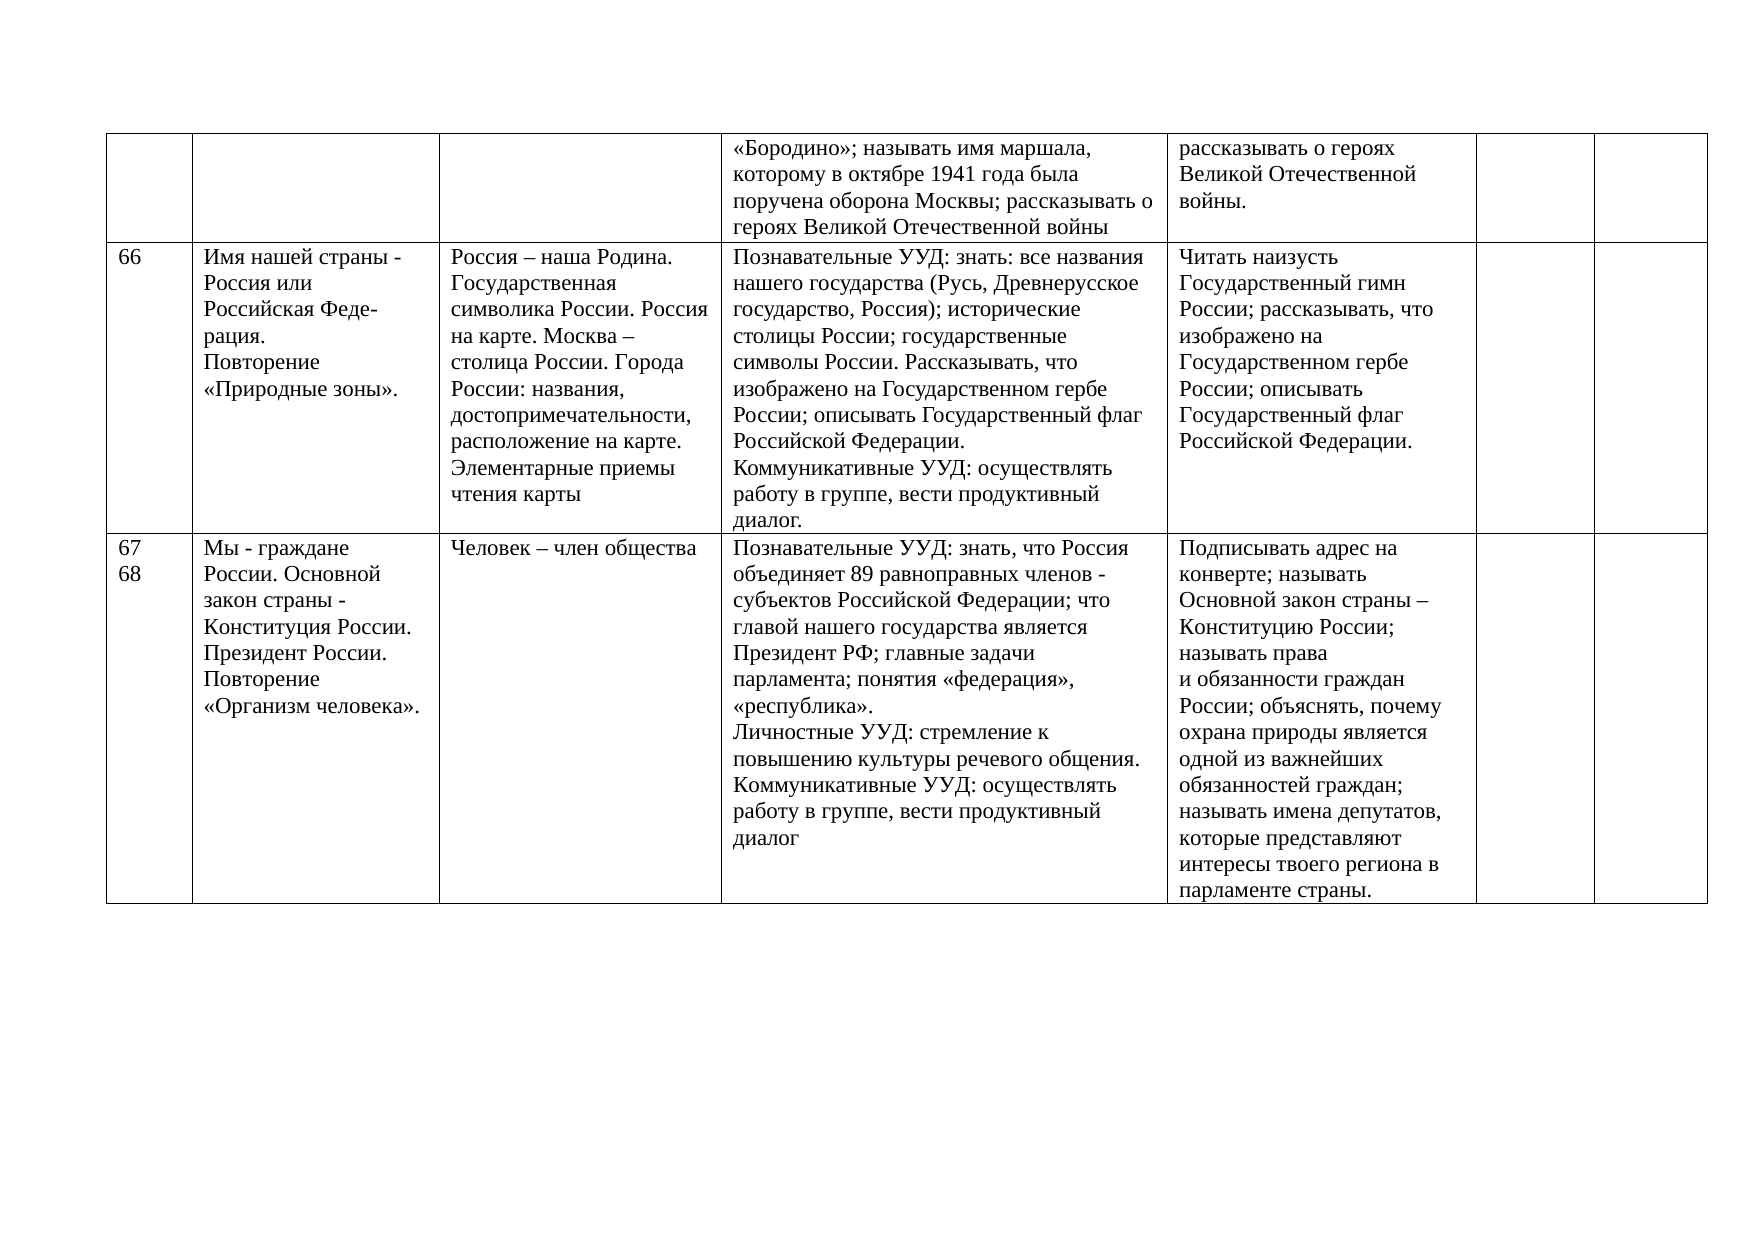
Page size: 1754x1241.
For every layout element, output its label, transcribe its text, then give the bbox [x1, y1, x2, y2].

table_cell Познавательные УУД: знать, что Россия объединяет 89 равноправных членов - субъектов Российской Федерации; что главой нашего государства является Президент РФ; главные задачи парламента; понятия «федерация», «республика». Личностные УУД: стремление к повышению культуры речевого общения. Коммуникативные УУД: осуществлять работу в группе, вести продуктивный диалог [722, 534, 1167, 903]
table_cell Мы - граждане России. Основной закон страны - Конституция России. Президент России. Повторение «Организм человека». [193, 534, 439, 903]
table_cell 66 [107, 243, 192, 533]
table_cell 67 68 [107, 534, 192, 903]
table_cell [1477, 534, 1594, 903]
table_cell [1168, 134, 1476, 242]
table_cell Имя нашей страны - Россия или Российская Федерация. Повторение «Природные зоны». [193, 243, 439, 533]
table_cell [1595, 243, 1707, 533]
table_cell [1595, 134, 1707, 242]
table_cell Россия – наша Родина. Государственная символика России. Россия на карте. Москва – столица России. Города России: названия, достопримечательности, расположение на карте. Элементарные приемы чтения карты [440, 243, 721, 533]
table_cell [440, 134, 721, 242]
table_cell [193, 134, 439, 242]
table_cell Подписывать адрес на конверте; называть основной закон страны – Конституцию России; называть права и обязанности граждан России; объяснять, почему охрана природы является одной из важнейших обязанностей граждан; называть имена депутатов, которые представляют интересы твоего региона в парламенте страны. [1168, 534, 1476, 903]
table_cell Человек – член общества [440, 534, 721, 903]
table_cell [1477, 134, 1594, 242]
table_cell [1595, 534, 1707, 903]
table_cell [722, 134, 1167, 242]
table_cell [1477, 243, 1594, 533]
table_cell 65 [107, 134, 192, 242]
table_cell Читать наизусть Государственный гимн России; рассказывать, что изображено на Государственном гербе России; описывать Государственный флаг Российской Федерации. [1168, 243, 1476, 533]
table_cell Познавательные УУД: знать: все названия нашего государства (Русь, Древнерусское государство, Россия); исторические столицы России; государственные символы России. Рассказывать, что изображено на Государственном гербе России; описывать Государственный флаг Российской Федерации. Коммуникативные УУД: осуществлять работу в группе, вести продуктивный диалог. [722, 243, 1167, 533]
